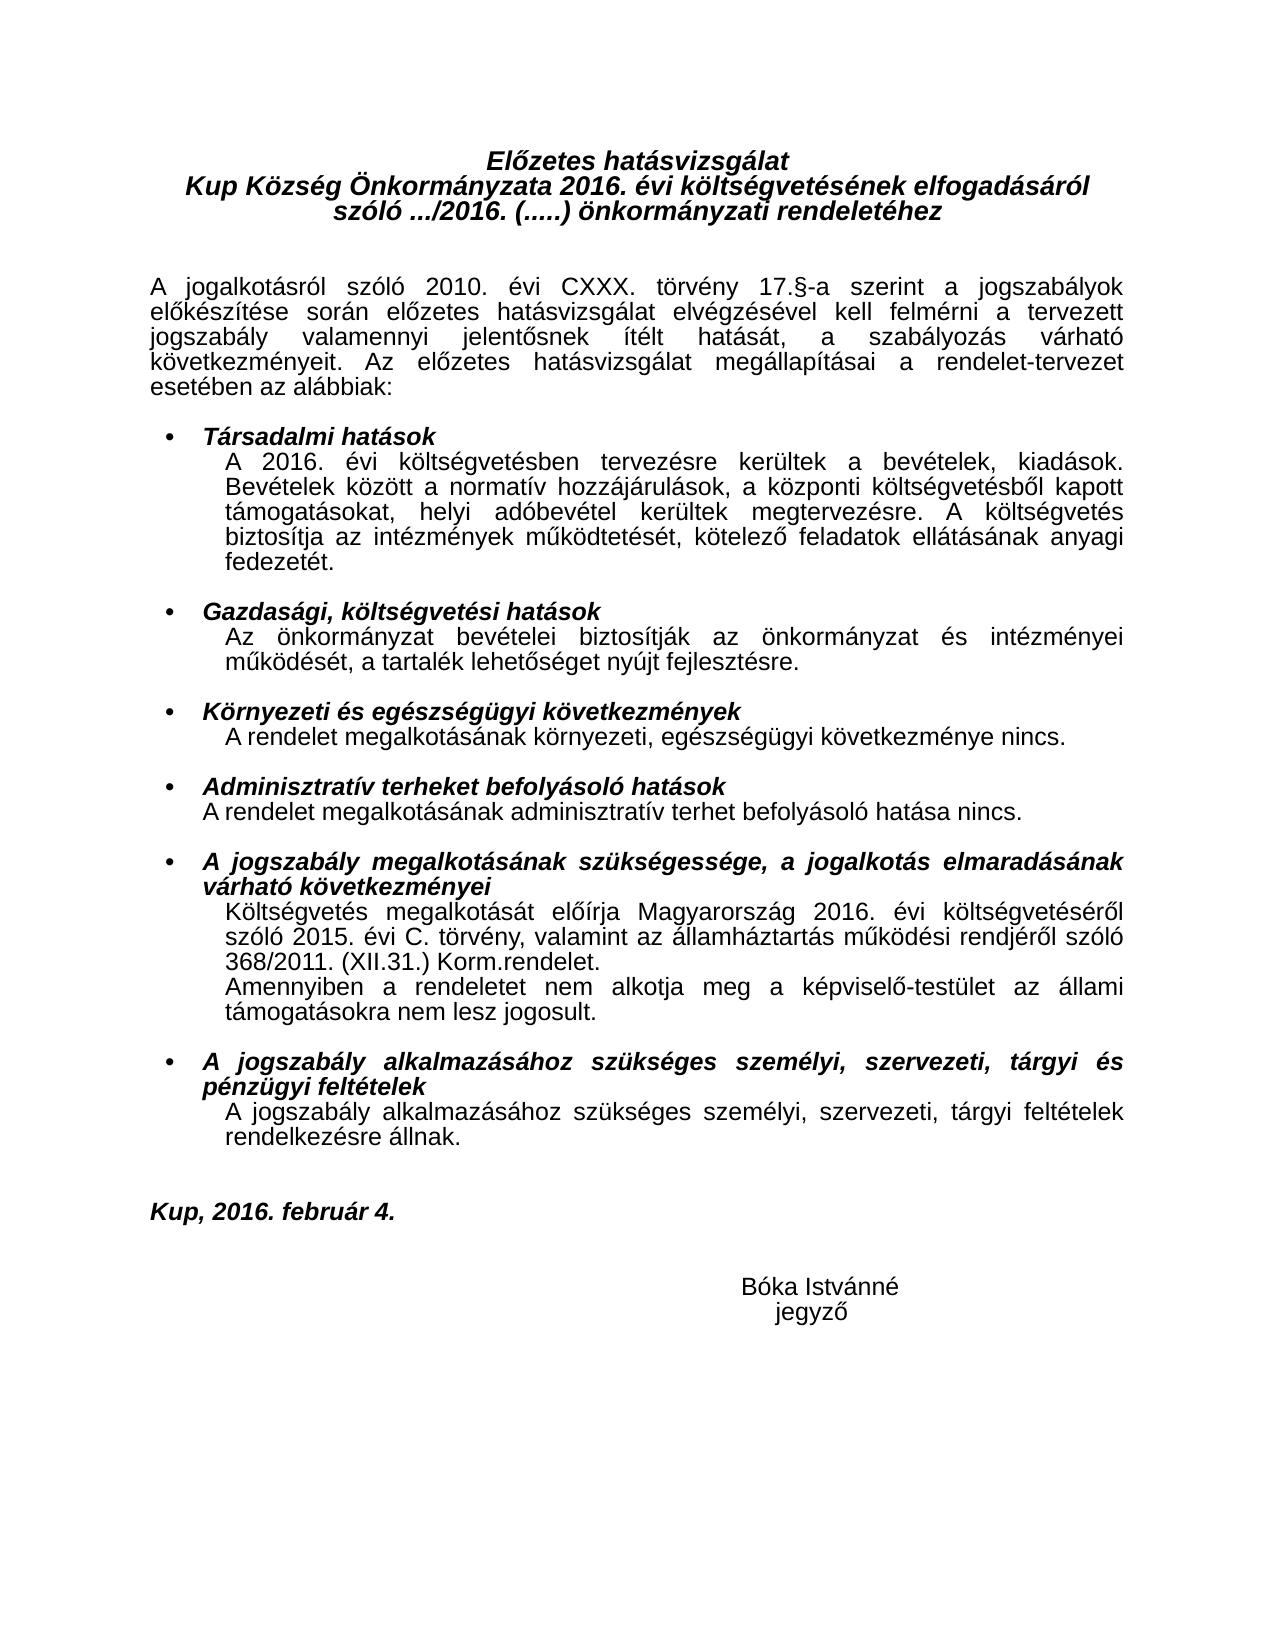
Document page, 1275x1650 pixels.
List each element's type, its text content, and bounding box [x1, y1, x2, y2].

text Bóka Istvánné [150, 1275, 1125, 1300]
text jegyző [150, 1300, 1125, 1325]
text A rendelet megalkotásának adminisztratív terhet befolyásoló hatása nincs. [202, 800, 1125, 825]
list Társadalmi hatások [165, 425, 1125, 450]
list A jogszabály megalkotásának szükségessége, a jogalkotás elmaradásának várható következményei [165, 850, 1125, 900]
text Kup Község Önkormányzata 2016. évi költségvetésének elfogadásáról szóló .../2016. (.....) önkormányzati rendeletéhez [150, 175, 1125, 225]
text Amennyiben a rendeletet nem alkotja meg a képviselő-testület az állami támogatásokra nem lesz jogosult. [225, 975, 1125, 1025]
list Adminisztratív terheket befolyásoló hatások [165, 775, 1125, 800]
text Az önkormányzat bevételei biztosítják az önkormányzat és intézményei működését, a tartalék lehetőséget nyújt fejlesztésre. [225, 625, 1125, 675]
text Kup, 2016. február 4. [150, 1200, 1125, 1225]
list Gazdasági, költségvetési hatások [165, 600, 1125, 625]
text Költségvetés megalkotását előírja Magyarország 2016. évi költségvetéséről szóló 2015. évi C. törvény, valamint az államháztartás működési rendjéről szóló 368/2011. (XII.31.) Korm.rendelet. [225, 900, 1125, 975]
text A rendelet megalkotásának környezeti, egészségügyi következménye nincs. [225, 725, 1125, 750]
text Előzetes hatásvizsgálat [150, 150, 1125, 175]
text A jogalkotásról szóló 2010. évi CXXX. törvény 17.§-a szerint a jogszabályok előkészítése során előzetes hatásvizsgálat elvégzésével kell felmérni a tervezett jogszabály valamennyi jelentősnek ítélt hatását, a szabályozás várható következményeit. Az előzetes hatásvizsgálat megállapításai a rendelet-tervezet esetében az alábbiak: [150, 275, 1125, 400]
list A jogszabály alkalmazásához szükséges személyi, szervezeti, tárgyi és pénzügyi feltételek [165, 1050, 1125, 1100]
text A jogszabály alkalmazásához szükséges személyi, szervezeti, tárgyi feltételek rendelkezésre állnak. [225, 1100, 1125, 1150]
text A 2016. évi költségvetésben tervezésre kerültek a bevételek, kiadások. Bevételek között a normatív hozzájárulások, a központi költségvetésből kapott támogatásokat, helyi adóbevétel kerültek megtervezésre. A költségvetés biztosítja az intézmények működtetését, kötelező feladatok ellátásának anyagi fedezetét. [225, 450, 1125, 575]
list Környezeti és egészségügyi következmények [165, 700, 1125, 725]
